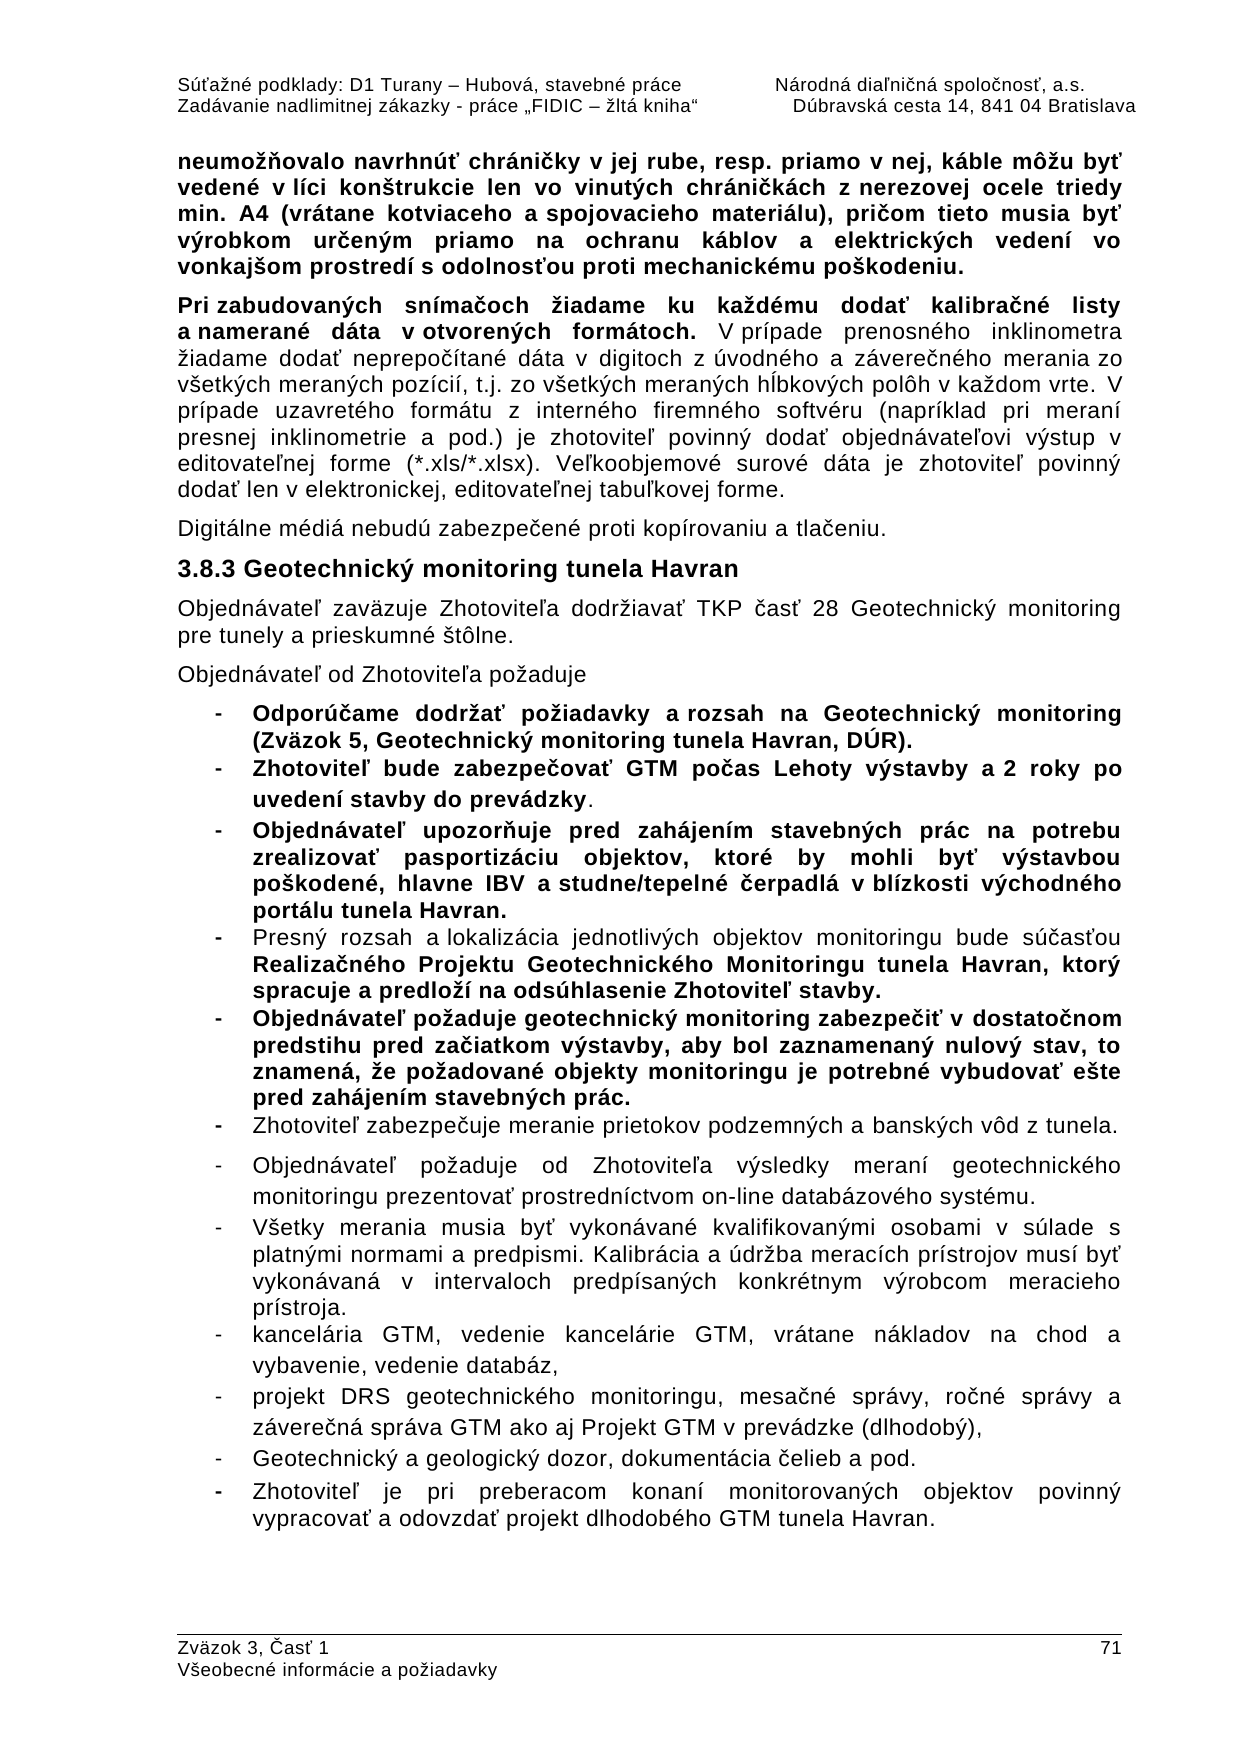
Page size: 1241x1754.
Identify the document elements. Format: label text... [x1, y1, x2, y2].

list Geotechnický a geologický dozor, dokumentácia čelieb a pod. [215, 1444, 1122, 1473]
text Pri zabudovaných snímačoch žiadame ku každému dodať kalibračné listy a namerané dáta v otvorených formátoch. V prípade prenosného inklinometra žiadame dodať neprepočítané dáta v digitoch z úvodného a záverečného merania zo všetkých meraných pozícií, t.j. zo všetkých meraných hĺbkových polôh v každom vrte. V prípade uzavretého formátu z interného firemného softvéru (napríklad pri meraní presnej inklinometrie a pod.) je zhotoviteľ povinný dodať objednávateľovi výstup v editovateľnej forme (*.xls/*.xlsx). Veľkoobjemové surové dáta je zhotoviteľ povinný dodať len v elektronickej, editovateľnej tabuľkovej forme. [177, 292, 1122, 503]
text Objednávateľ od Zhotoviteľa požaduje [177, 661, 1122, 687]
list Zhotoviteľ bude zabezpečovať GTM počas Lehoty výstavby a 2 roky po uvedení stavby do prevádzky. [215, 754, 1122, 812]
list projekt DRS geotechnického monitoringu, mesačné správy, ročné správy a záverečná správa GTM ako aj Projekt GTM v prevádzke (dlhodobý), [215, 1382, 1122, 1441]
text Objednávateľ zaväzuje Zhotoviteľa dodržiavať TKP časť 28 Geotechnický monitoring pre tunely a prieskumné štôlne. [177, 595, 1122, 648]
subtitle 3.8.3 Geotechnický monitoring tunela Havran [177, 554, 1122, 583]
list Presný rozsah a lokalizácia jednotlivých objektov monitoringu bude súčasťou Realizačného Projektu Geotechnického Monitoringu tunela Havran, ktorý spracuje a predloží na odsúhlasenie Zhotoviteľ stavby. [215, 923, 1122, 1004]
list Zhotoviteľ zabezpečuje meranie prietokov podzemných a banských vôd z tunela. [215, 1111, 1122, 1139]
list Odporúčame dodržať požiadavky a rozsah na Geotechnický monitoring (Zväzok 5, Geotechnický monitoring tunela Havran, DÚR). [215, 699, 1122, 754]
text Digitálne médiá nebudú zabezpečené proti kopírovaniu a tlačeniu. [177, 515, 1122, 542]
list Všetky merania musia byť vykonávané kvalifikovanými osobami v súlade s platnými normami a predpismi. Kalibrácia a údržba meracích prístrojov musí byť vykonávaná v intervaloch predpísaných konkrétnym výrobcom meracieho prístroja. [215, 1213, 1122, 1320]
list Objednávateľ požaduje geotechnický monitoring zabezpečiť v dostatočnom predstihu pred začiatkom výstavby, aby bol zaznamenaný nulový stav, to znamená, že požadované objekty monitoringu je potrebné vybudovať ešte pred zahájením stavebných prác. [215, 1004, 1122, 1111]
list Objednávateľ požaduje od Zhotoviteľa výsledky meraní geotechnického monitoringu prezentovať prostredníctvom on-line databázového systému. [215, 1151, 1122, 1209]
list Zhotoviteľ je pri preberacom konaní monitorovaných objektov povinný vypracovať a odovzdať projekt dlhodobého GTM tunela Havran. [215, 1477, 1122, 1531]
list Objednávateľ upozorňuje pred zahájením stavebných prác na potrebu zrealizovať pasportizáciu objektov, ktoré by mohli byť výstavbou poškodené, hlavne IBV a studne/tepelné čerpadlá v blízkosti východného portálu tunela Havran. [215, 816, 1122, 923]
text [177, 148, 1122, 279]
list kancelária GTM, vedenie kancelárie GTM, vrátane nákladov na chod a vybavenie, vedenie databáz, [215, 1320, 1122, 1379]
